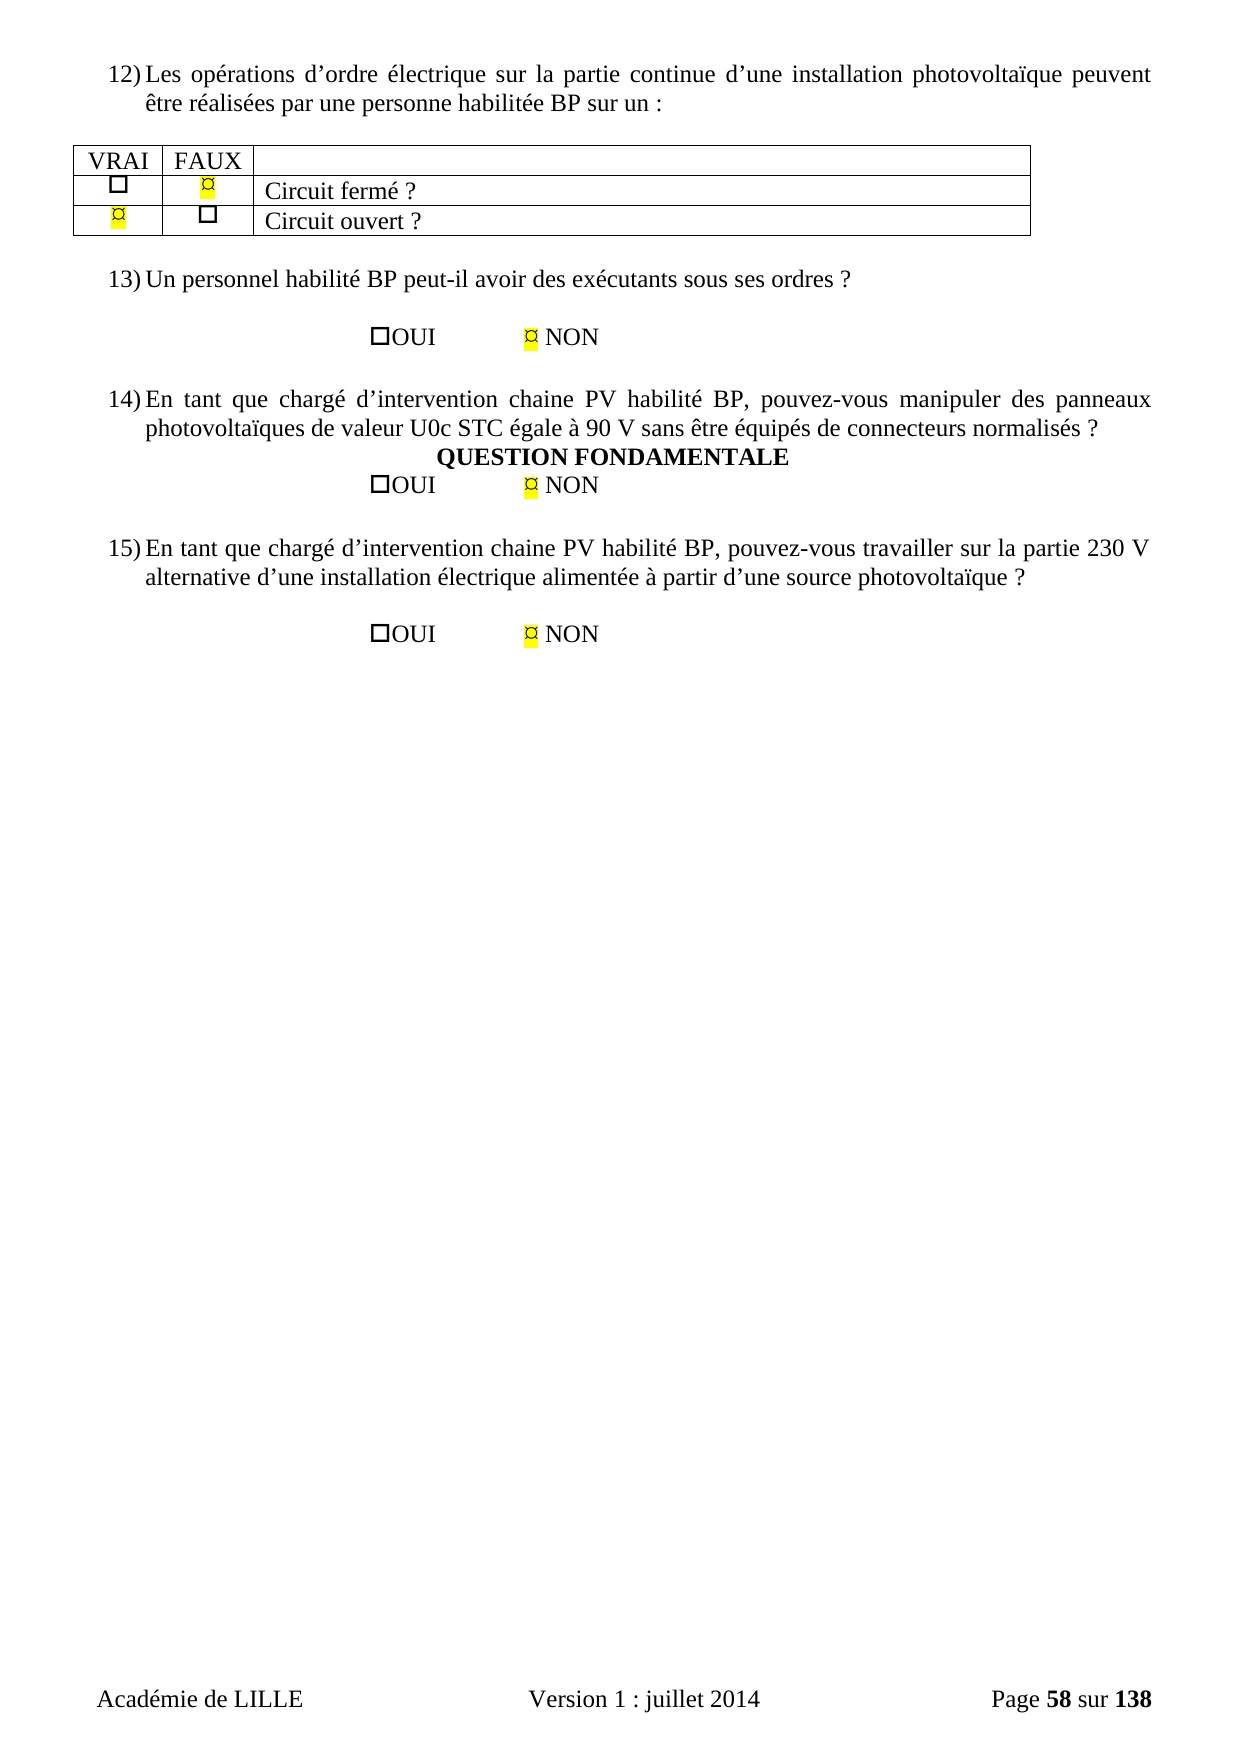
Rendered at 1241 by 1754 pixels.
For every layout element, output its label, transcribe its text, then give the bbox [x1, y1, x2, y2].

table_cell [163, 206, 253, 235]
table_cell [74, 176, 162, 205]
text QUESTION FONDAMENTALE [74, 442, 1152, 471]
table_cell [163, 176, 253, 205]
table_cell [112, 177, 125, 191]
list Un personnel habilité BP peut-il avoir des exécutants sous ses ordres ? [108, 264, 1152, 293]
text OUI NON [74, 471, 1152, 499]
list En tant que chargé d’intervention chaine PV habilité BP, pouvez-vous travailler sur la partie 230 V alternative d’une installation électrique alimentée à partir d’une source photovoltaïque ? [108, 533, 1152, 590]
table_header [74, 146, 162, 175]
list Les opérations d’ordre électrique sur la partie continue d’une installation photovoltaïque peuvent être réalisées par une personne habilitée BP sur un : [108, 59, 1152, 117]
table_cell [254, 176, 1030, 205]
list En tant que chargé d’intervention chaine PV habilité BP, pouvez-vous manipuler des panneaux photovoltaïques de valeur U0c STC égale à 90 V sans être équipés de connecteurs normalisés ? [108, 384, 1152, 442]
text OUI NON [74, 619, 1152, 648]
text OUI NON [74, 322, 1152, 351]
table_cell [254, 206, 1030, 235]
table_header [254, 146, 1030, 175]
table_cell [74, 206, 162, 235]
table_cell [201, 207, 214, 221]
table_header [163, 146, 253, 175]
